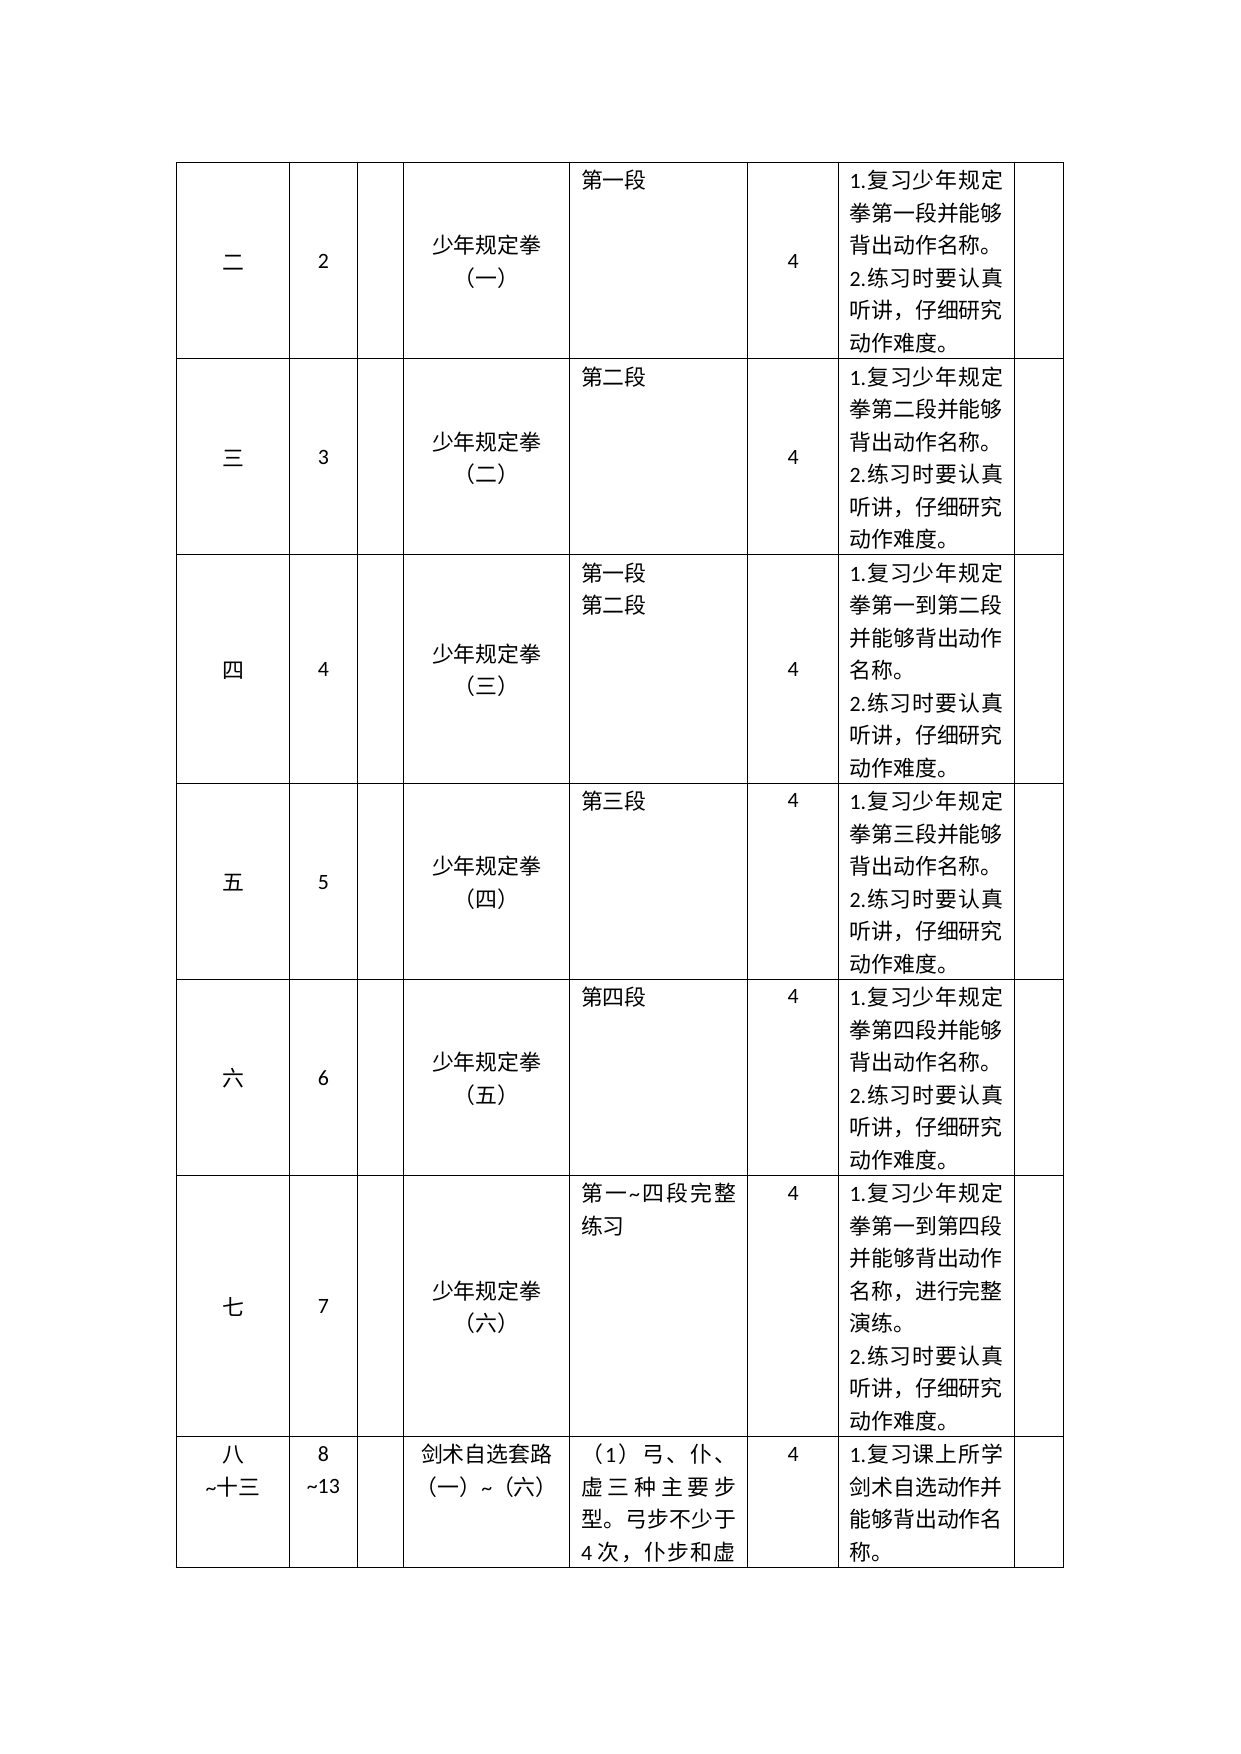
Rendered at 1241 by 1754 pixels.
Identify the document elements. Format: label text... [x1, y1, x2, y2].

table_cell 四 [177, 555, 289, 783]
table_cell 少年规定拳（三） [404, 555, 569, 783]
table_cell 1.复习少年规定拳第一到第四段并能够背出动作名称，进行完整演练。 2.练习时要认真听讲，仔细研究动作难度。 [839, 1176, 1014, 1436]
table_cell 第四段 [570, 980, 747, 1175]
table_cell [358, 163, 403, 358]
table_cell 1.复习少年规定拳第三段并能够背出动作名称。 2.练习时要认真听讲，仔细研究动作难度。 [839, 784, 1014, 979]
table_cell 第一段 第二段 [570, 555, 747, 783]
table_cell [1015, 1176, 1063, 1436]
table_cell 4 [748, 1437, 838, 1567]
table_cell 5 [290, 784, 357, 979]
table_cell 七 [177, 1176, 289, 1436]
table_cell [358, 359, 403, 554]
table_cell [358, 980, 403, 1175]
table_cell 五 [177, 784, 289, 979]
table_cell 六 [177, 980, 289, 1175]
table_cell [1015, 980, 1063, 1175]
table_cell 1.复习少年规定拳第二段并能够背出动作名称。 2.练习时要认真听讲，仔细研究动作难度。 [839, 359, 1014, 554]
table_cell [839, 1437, 1014, 1567]
table_cell 4 [748, 359, 838, 554]
table_cell 少年规定拳（二） [404, 359, 569, 554]
table_cell 1.复习少年规定拳第一段并能够背出动作名称。 2.练习时要认真听讲，仔细研究动作难度。 [839, 163, 1014, 358]
table_cell [1015, 1437, 1063, 1567]
table_cell [1015, 784, 1063, 979]
table_cell 4 [748, 784, 838, 979]
table_cell 4 [290, 555, 357, 783]
table_cell 剑术自选套路（一）~（六） [404, 1437, 569, 1567]
table_cell 二 [177, 163, 289, 358]
table_cell [358, 1176, 403, 1436]
table_cell 4 [748, 163, 838, 358]
table_cell 6 [290, 980, 357, 1175]
table_cell 4 [748, 1176, 838, 1436]
table_cell 八 ~十三 [177, 1437, 289, 1567]
table_cell 8 ~13 [290, 1437, 357, 1567]
table_cell 2 [290, 163, 357, 358]
table_cell [1015, 163, 1063, 358]
table_cell 少年规定拳（六） [404, 1176, 569, 1436]
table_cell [570, 1437, 747, 1567]
table_cell 第一段 [570, 163, 747, 358]
table_cell 第二段 [570, 359, 747, 554]
table_cell 1.复习少年规定拳第四段并能够背出动作名称。 2.练习时要认真听讲，仔细研究动作难度。 [839, 980, 1014, 1175]
table_cell 第一~四段完整练习 [570, 1176, 747, 1436]
table_cell 第三段 [570, 784, 747, 979]
table_cell 4 [748, 980, 838, 1175]
table_cell [358, 784, 403, 979]
table_cell [358, 1437, 403, 1567]
table_cell [1015, 555, 1063, 783]
table_cell [1015, 359, 1063, 554]
table_cell 少年规定拳（一） [404, 163, 569, 358]
table_cell 少年规定拳（五） [404, 980, 569, 1175]
table_cell [358, 555, 403, 783]
table_cell 3 [290, 359, 357, 554]
table_cell 少年规定拳（四） [404, 784, 569, 979]
table_cell 三 [177, 359, 289, 554]
table_cell 1.复习少年规定拳第一到第二段并能够背出动作名称。 2.练习时要认真听讲，仔细研究动作难度。 [839, 555, 1014, 783]
table_cell 7 [290, 1176, 357, 1436]
table_cell 4 [748, 555, 838, 783]
